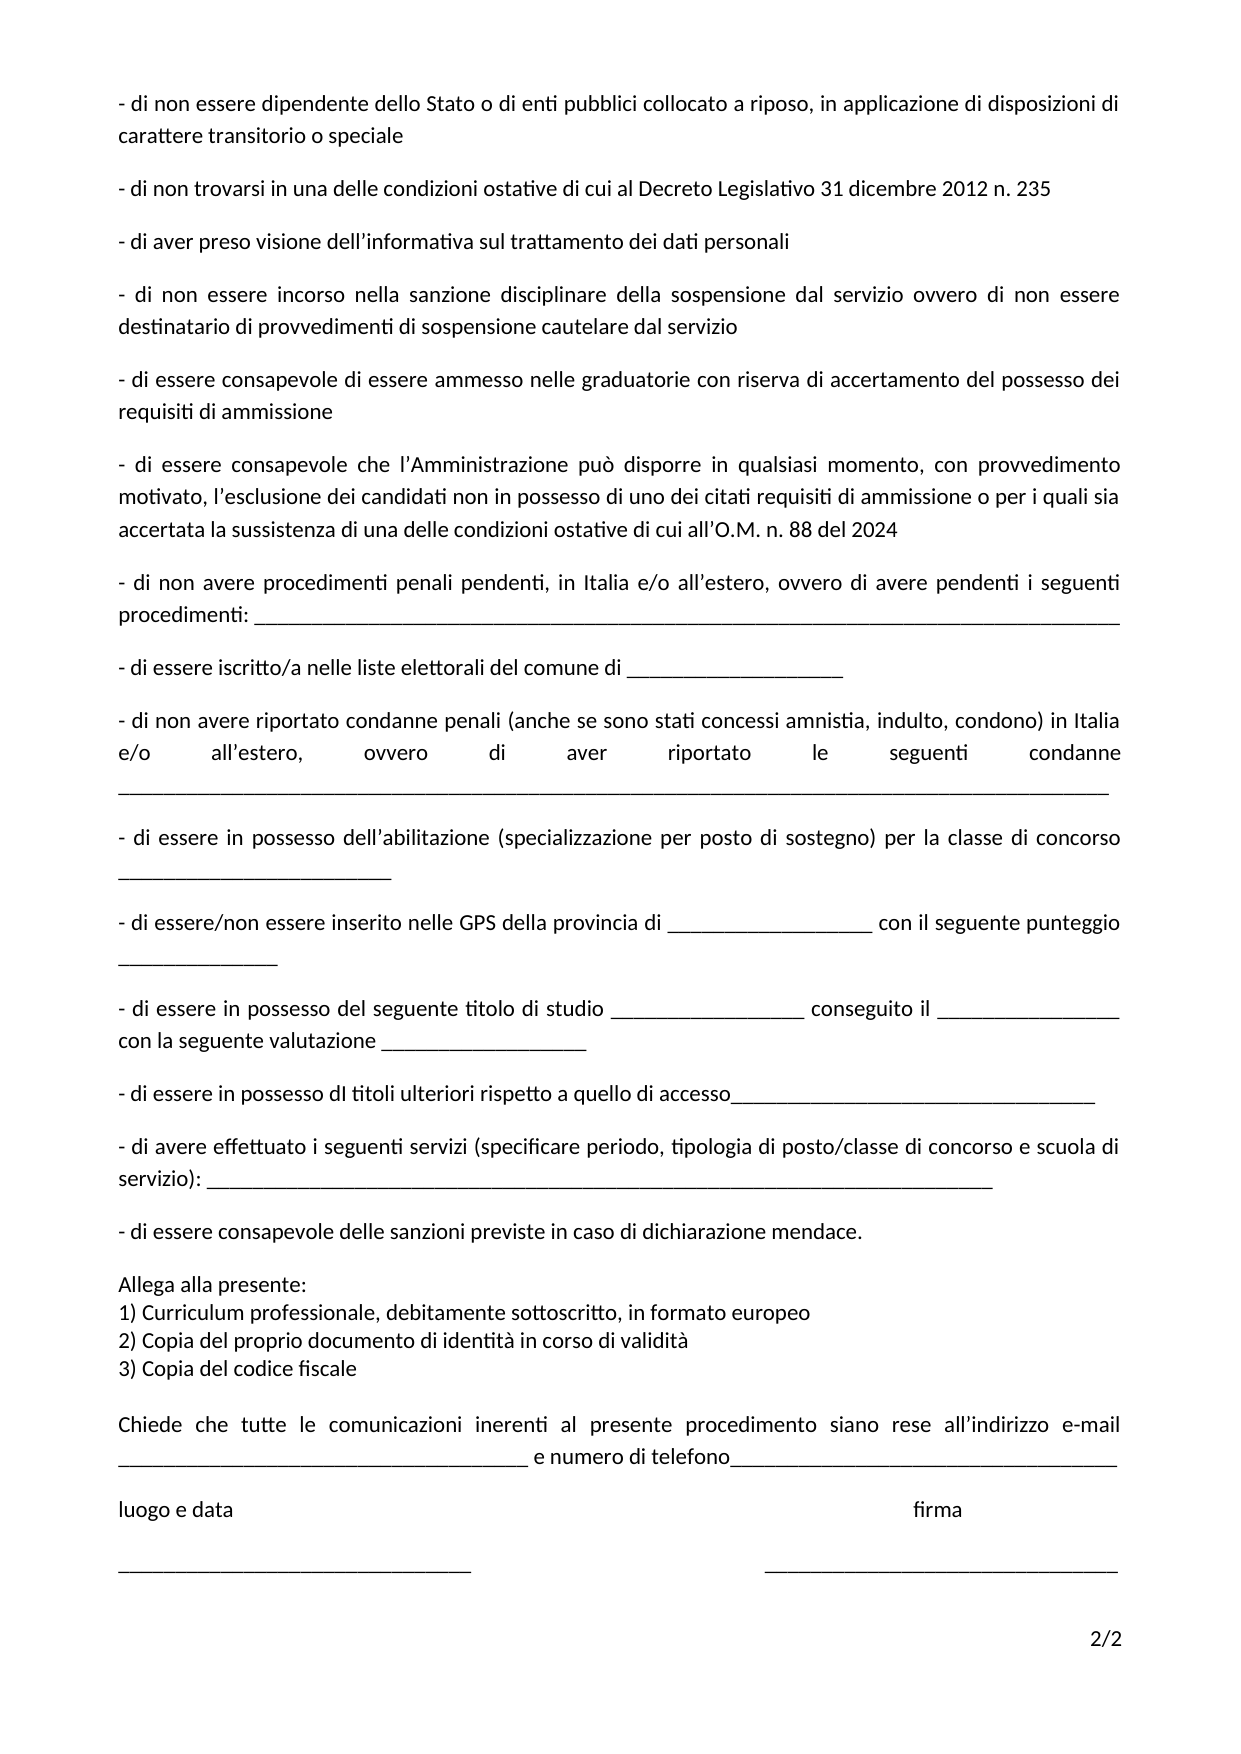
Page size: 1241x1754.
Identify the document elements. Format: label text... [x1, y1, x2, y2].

text _______________________________ _______________________________ [118, 1548, 1122, 1577]
text - di essere consapevole delle sanzioni previste in caso di dichiarazione mendace. [118, 1217, 1122, 1245]
text - di aver preso visione dell’informativa sul trattamento dei dati personali [118, 227, 1122, 255]
text - di non avere procedimenti penali pendenti, in Italia e/o all’estero, ovvero di avere pendenti i seguenti procedimenti: ____________________________________________________________________________ [118, 568, 1122, 628]
text Chiede che tutte le comunicazioni inerenti al presente procedimento siano rese all’indirizzo e-mail ____________________________________ e numero di telefono__________________________________ [118, 1410, 1122, 1471]
text - di essere in possesso del seguente titolo di studio _________________ conseguito il ________________ con la seguente valutazione __________________ [118, 994, 1122, 1054]
text - di essere in possesso dI titoli ulteriori rispetto a quello di accesso________________________________ [118, 1079, 1122, 1107]
text - di essere iscritto/a nelle liste elettorali del comune di ___________________ [118, 653, 1122, 681]
text - di non essere dipendente dello Stato o di enti pubblici collocato a riposo, in applicazione di disposizioni di carattere transitorio o speciale [118, 89, 1122, 149]
text - di essere consapevole che l’Amministrazione può disporre in qualsiasi momento, con provvedimento motivato, l’esclusione dei candidati non in possesso di uno dei citati requisiti di ammissione o per i quali sia accertata la sussistenza di una delle condizioni ostative di cui all’O.M. n. 88 del 2024 [118, 450, 1122, 543]
text - di avere effettuato i seguenti servizi (specificare periodo, tipologia di posto/classe di concorso e scuola di servizio): _____________________________________________________________________ [118, 1132, 1122, 1192]
text - di non trovarsi in una delle condizioni ostative di cui al Decreto Legislativo 31 dicembre 2012 n. 235 [118, 174, 1122, 202]
text luogo e data firma [118, 1496, 1122, 1523]
text 2) Copia del proprio documento di identità in corso di validità [118, 1326, 1122, 1354]
text - di non essere incorso nella sanzione disciplinare della sospensione dal servizio ovvero di non essere destinatario di provvedimenti di sospensione cautelare dal servizio [118, 280, 1122, 340]
text - di essere/non essere inserito nelle GPS della provincia di __________________ con il seguente punteggio ______________ [118, 908, 1122, 969]
text 3) Copia del codice fiscale [118, 1354, 1122, 1382]
text 1) Curriculum professionale, debitamente sottoscritto, in formato europeo [118, 1298, 1122, 1326]
text - di essere consapevole di essere ammesso nelle graduatorie con riserva di accertamento del possesso dei requisiti di ammissione [118, 365, 1122, 425]
text - di essere in possesso dell’abilitazione (specializzazione per posto di sostegno) per la classe di concorso ________________________ [118, 823, 1122, 883]
text Allega alla presente: [118, 1270, 1122, 1298]
text - di non avere riportato condanne penali (anche se sono stati concessi amnistia, indulto, condono) in Italia e/o all’estero, ovvero di aver riportato le seguenti condanne _______________________________________________________________________________________ [118, 706, 1122, 798]
